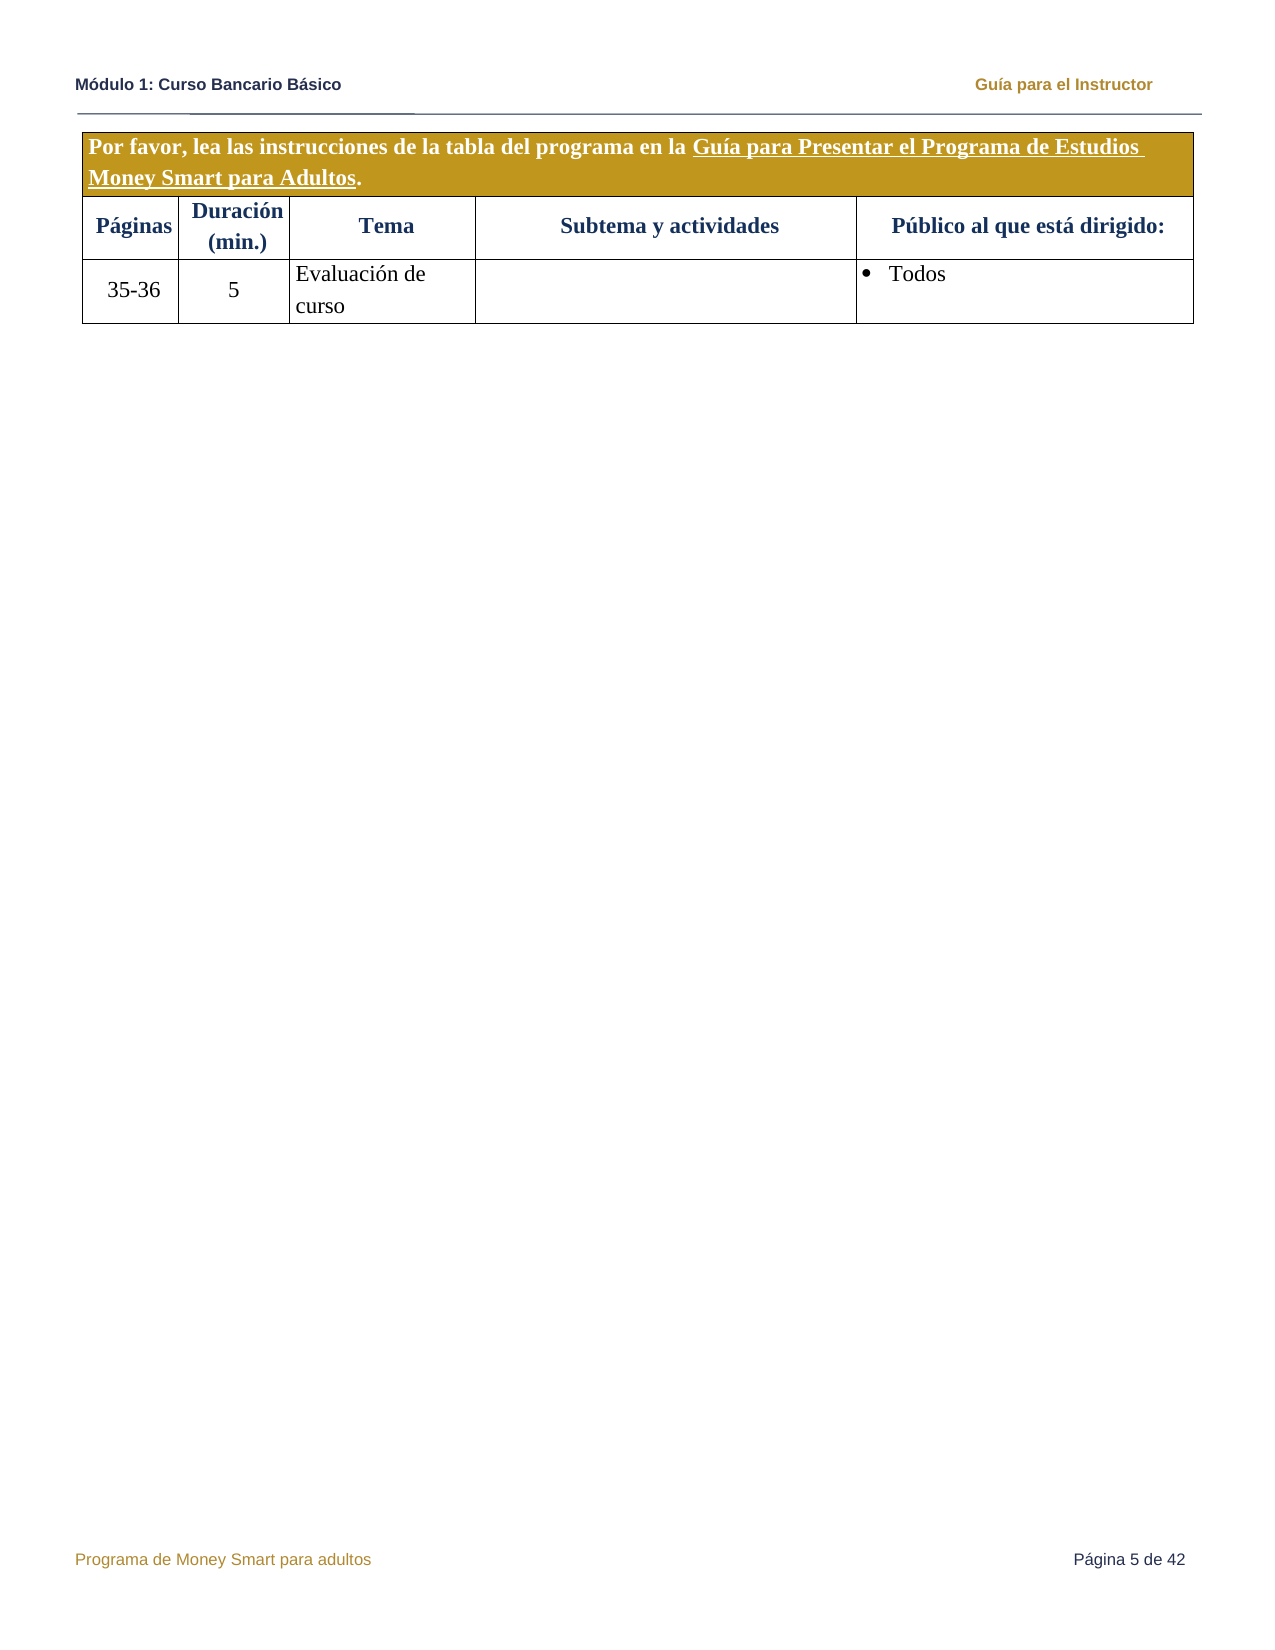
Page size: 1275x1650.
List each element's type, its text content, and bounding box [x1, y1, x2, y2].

table_cell 5 [179, 260, 289, 323]
table_cell Evaluación de curso [290, 260, 475, 323]
table_cell Todos [857, 260, 1193, 323]
table_header Por favor, lea las instrucciones de la tabla del programa en la Guía para Presentar el Programa de Estudios Money Smart para Adultos. [83, 133, 1193, 196]
table_cell 35-36 [83, 260, 178, 323]
table_cell Subtema y actividades [476, 197, 856, 259]
table_cell Duración (min.) [179, 197, 289, 259]
table_cell Tema [290, 197, 475, 259]
table_cell [476, 260, 856, 323]
table_cell Público al que está dirigido: [857, 197, 1193, 259]
table_cell Páginas [83, 197, 178, 259]
